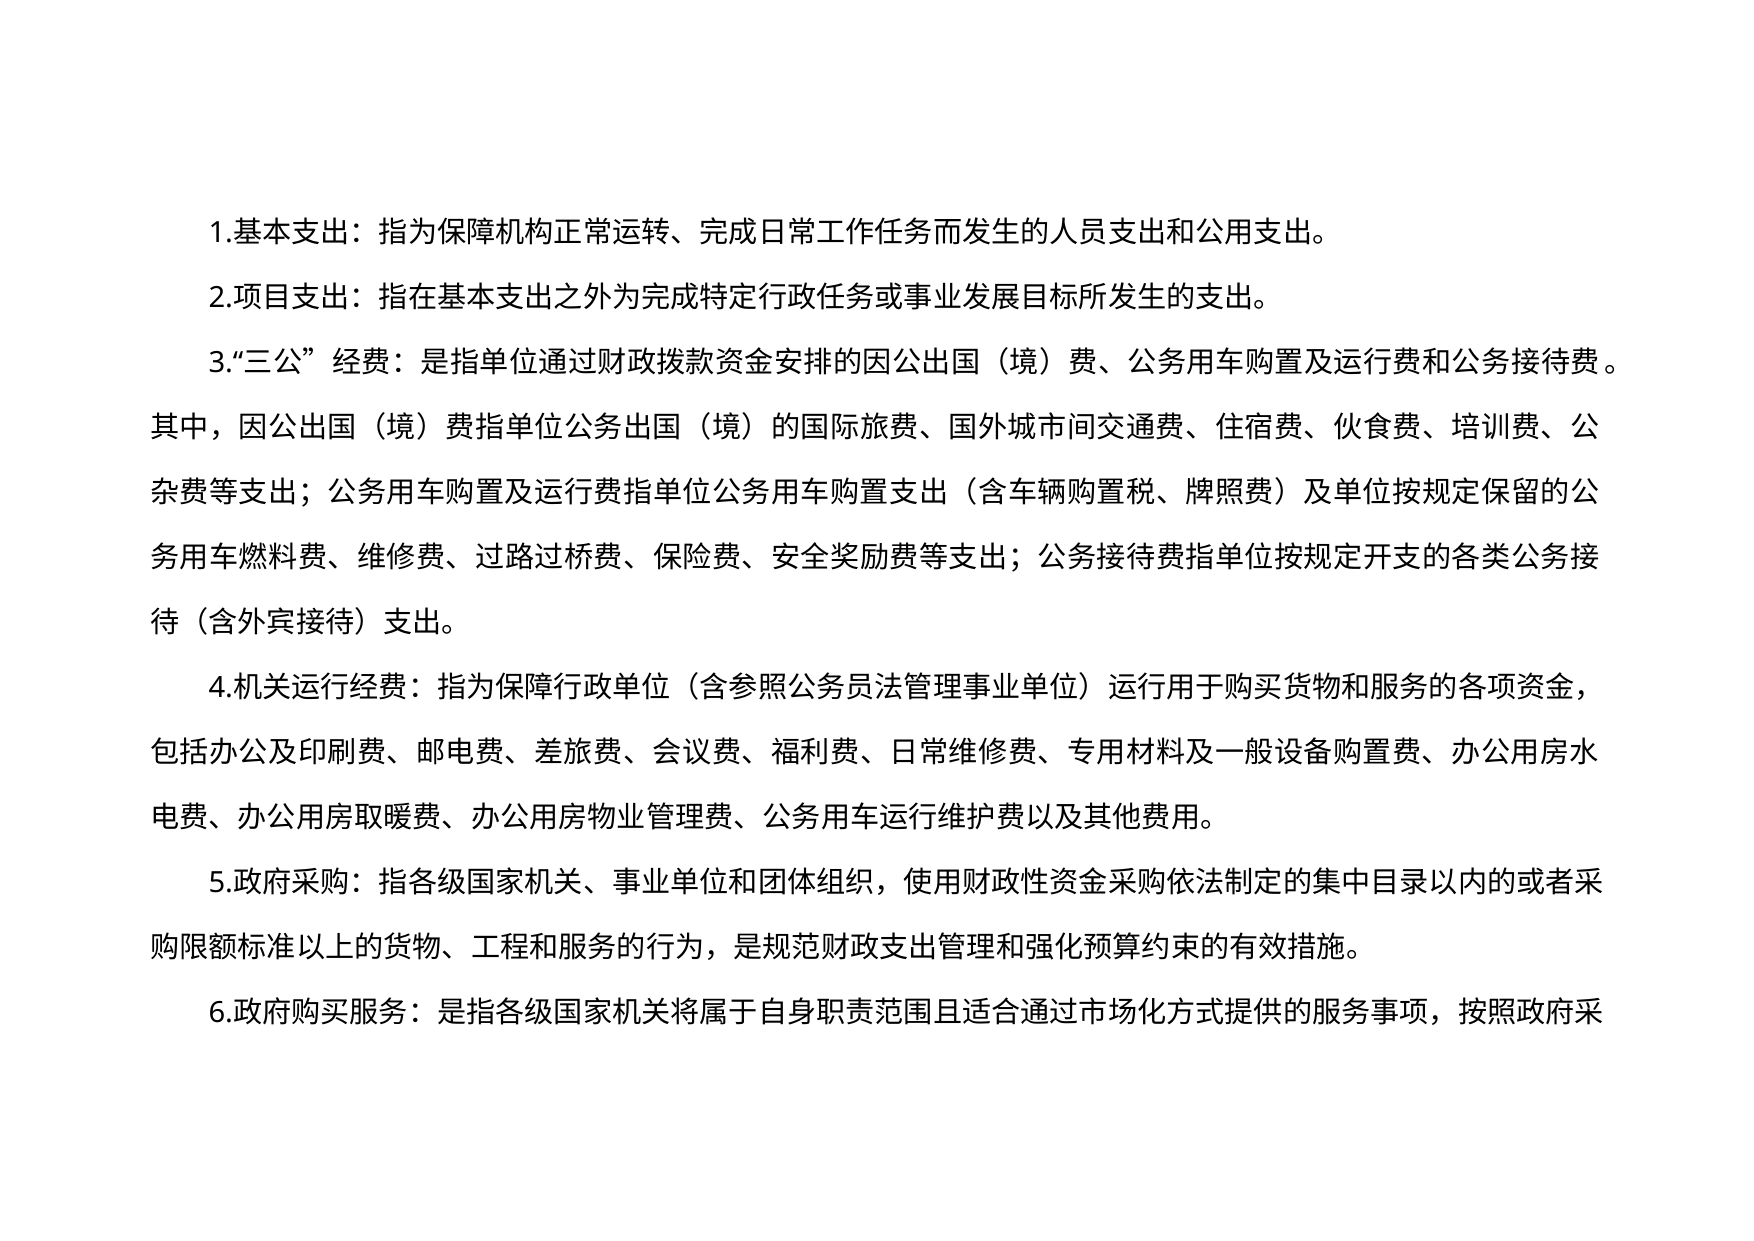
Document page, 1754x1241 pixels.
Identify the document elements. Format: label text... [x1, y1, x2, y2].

text 1.基本支出：指为保障机构正常运转、完成日常工作任务而发生的人员支出和公用支出。 [150, 198, 1604, 263]
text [150, 978, 1604, 1043]
text 3.“三公”经费：是指单位通过财政拨款资金安排的因公出国（境）费、公务用车购置及运行费和公务接待费。其中，因公出国（境）费指单位公务出国（境）的国际旅费、国外城市间交通费、住宿费、伙食费、培训费、公杂费等支出；公务用车购置及运行费指单位公务用车购置支出（含车辆购置税、牌照费）及单位按规定保留的公务用车燃料费、维修费、过路过桥费、保险费、安全奖励费等支出；公务接待费指单位按规定开支的各类公务接待（含外宾接待）支出。 [150, 328, 1604, 653]
text 2.项目支出：指在基本支出之外为完成特定行政任务或事业发展目标所发生的支出。 [150, 263, 1604, 328]
text 4.机关运行经费：指为保障行政单位（含参照公务员法管理事业单位）运行用于购买货物和服务的各项资金，包括办公及印刷费、邮电费、差旅费、会议费、福利费、日常维修费、专用材料及一般设备购置费、办公用房水电费、办公用房取暖费、办公用房物业管理费、公务用车运行维护费以及其他费用。 [150, 653, 1604, 848]
text 5.政府采购：指各级国家机关、事业单位和团体组织，使用财政性资金采购依法制定的集中目录以内的或者采购限额标准以上的货物、工程和服务的行为，是规范财政支出管理和强化预算约束的有效措施。 [150, 848, 1604, 978]
